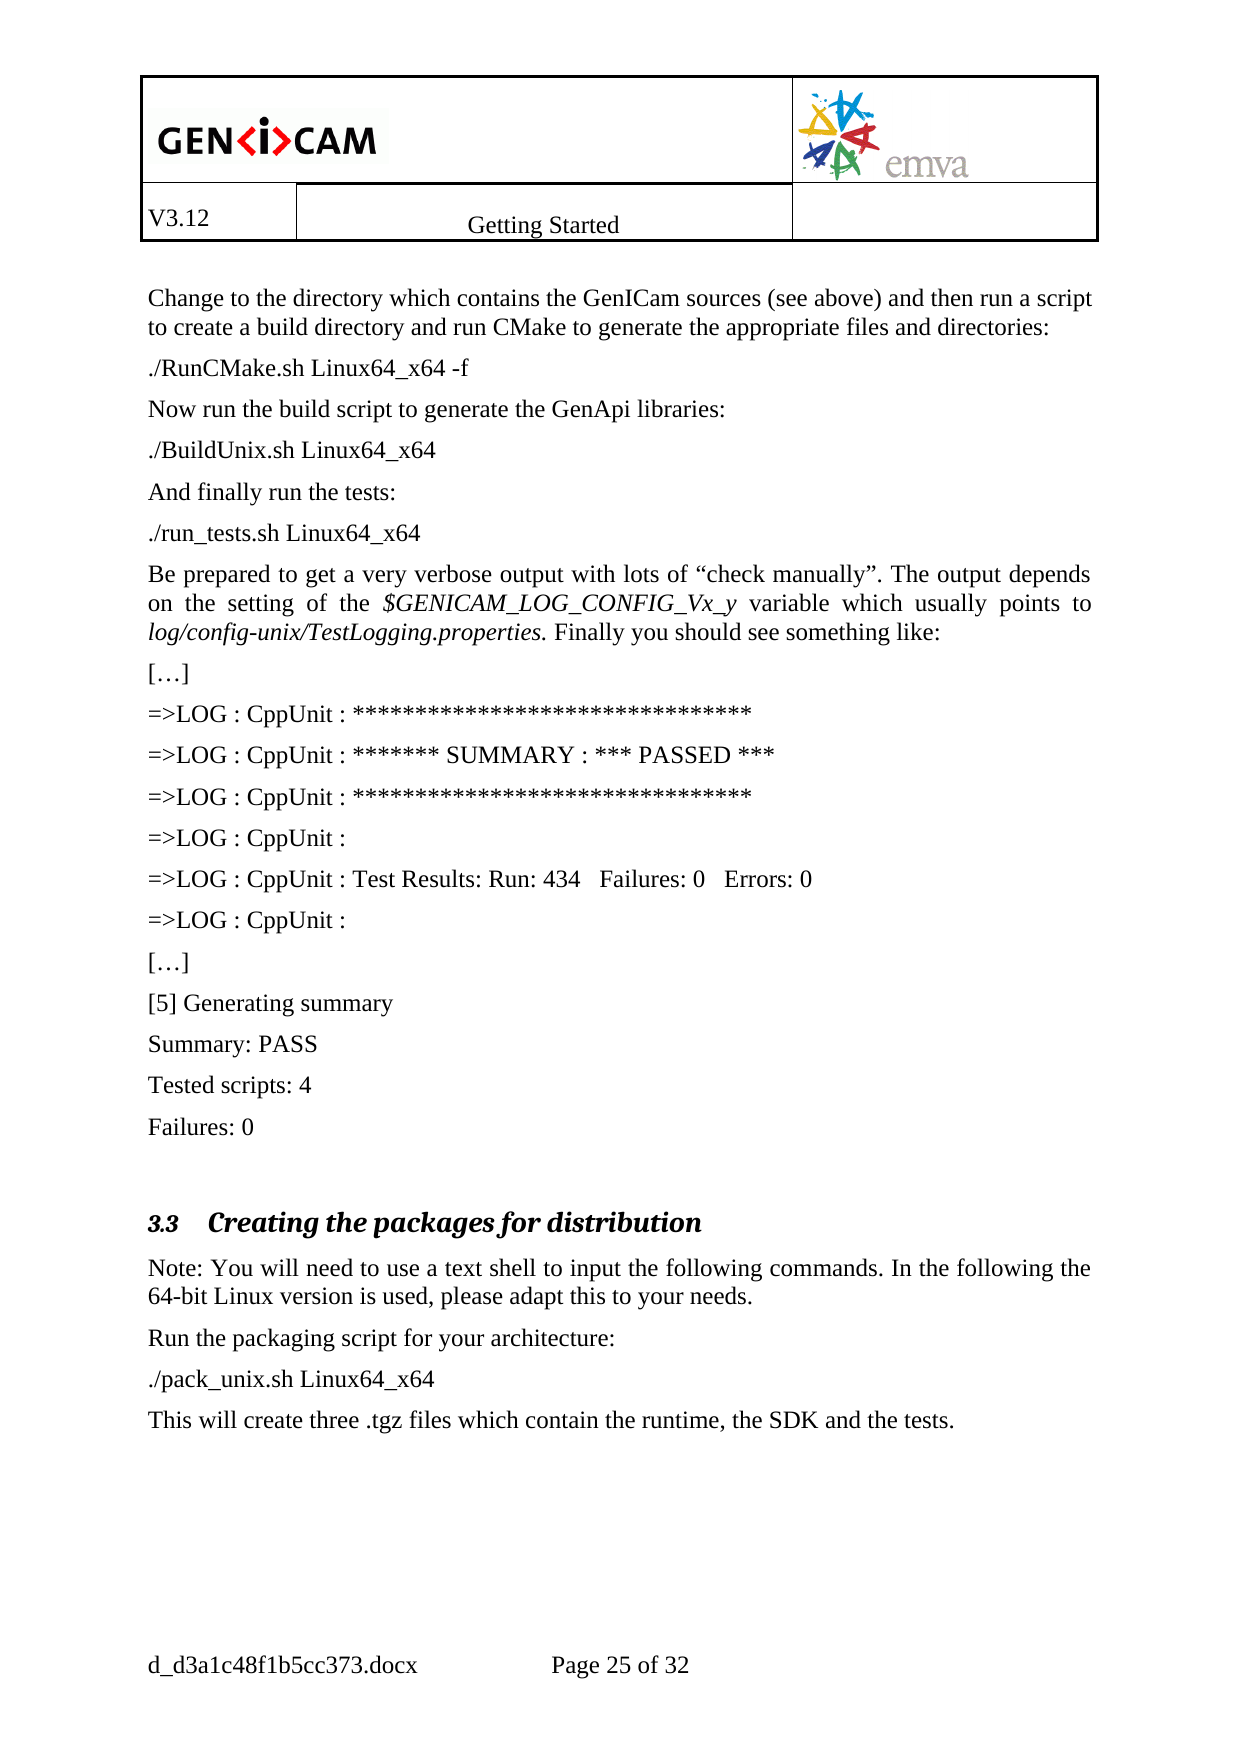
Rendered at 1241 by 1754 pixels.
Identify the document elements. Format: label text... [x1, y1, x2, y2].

text ./pack_unix.sh Linux64_x64 [148, 1364, 1092, 1393]
text Note: You will need to use a text shell to input the following commands. In the following the 64-bit Linux version is used, please adapt this to your needs. [148, 1253, 1092, 1310]
text =>LOG : CppUnit : [148, 905, 1092, 934]
text Be prepared to get a very verbose output with lots of “check manually”. The output depends on the setting of the $GENICAM_LOG_CONFIG_Vx_y variable which usually points to log/config-unix/TestLogging.properties. Finally you should see something like: [148, 559, 1092, 645]
text This will create three .tgz files which contain the runtime, the SDK and the tests. [148, 1405, 1092, 1434]
text =>LOG : CppUnit : ******************************** [148, 782, 1092, 810]
subtitle Creating the packages for distribution [148, 1207, 1092, 1240]
text =>LOG : CppUnit : ******* SUMMARY : *** PASSED *** [148, 740, 1092, 769]
text ./RunCMake.sh Linux64_x64 -f [148, 353, 1092, 382]
text Run the packaging script for your architecture: [148, 1323, 1092, 1351]
text =>LOG : CppUnit : [148, 823, 1092, 852]
text =>LOG : CppUnit : Test Results: Run: 434 Failures: 0 Errors: 0 [148, 864, 1092, 893]
picture [798, 90, 969, 182]
text Tested scripts: 4 [148, 1070, 1092, 1099]
text ./BuildUnix.sh Linux64_x64 [148, 435, 1092, 464]
text =>LOG : CppUnit : ******************************** [148, 699, 1092, 728]
text Change to the directory which contains the GenICam sources (see above) and then run a script to create a build directory and run CMake to generate the appropriate files and directories: [148, 283, 1092, 340]
text [5] Generating summary [148, 988, 1092, 1017]
text ./run_tests.sh Linux64_x64 [148, 518, 1092, 547]
text Summary: PASS [148, 1029, 1092, 1058]
text Failures: 0 [148, 1112, 1092, 1140]
text And finally run the tests: [148, 477, 1092, 505]
text […] [148, 947, 1092, 975]
text […] [148, 658, 1092, 687]
text Now run the build script to generate the GenApi libraries: [148, 394, 1092, 423]
